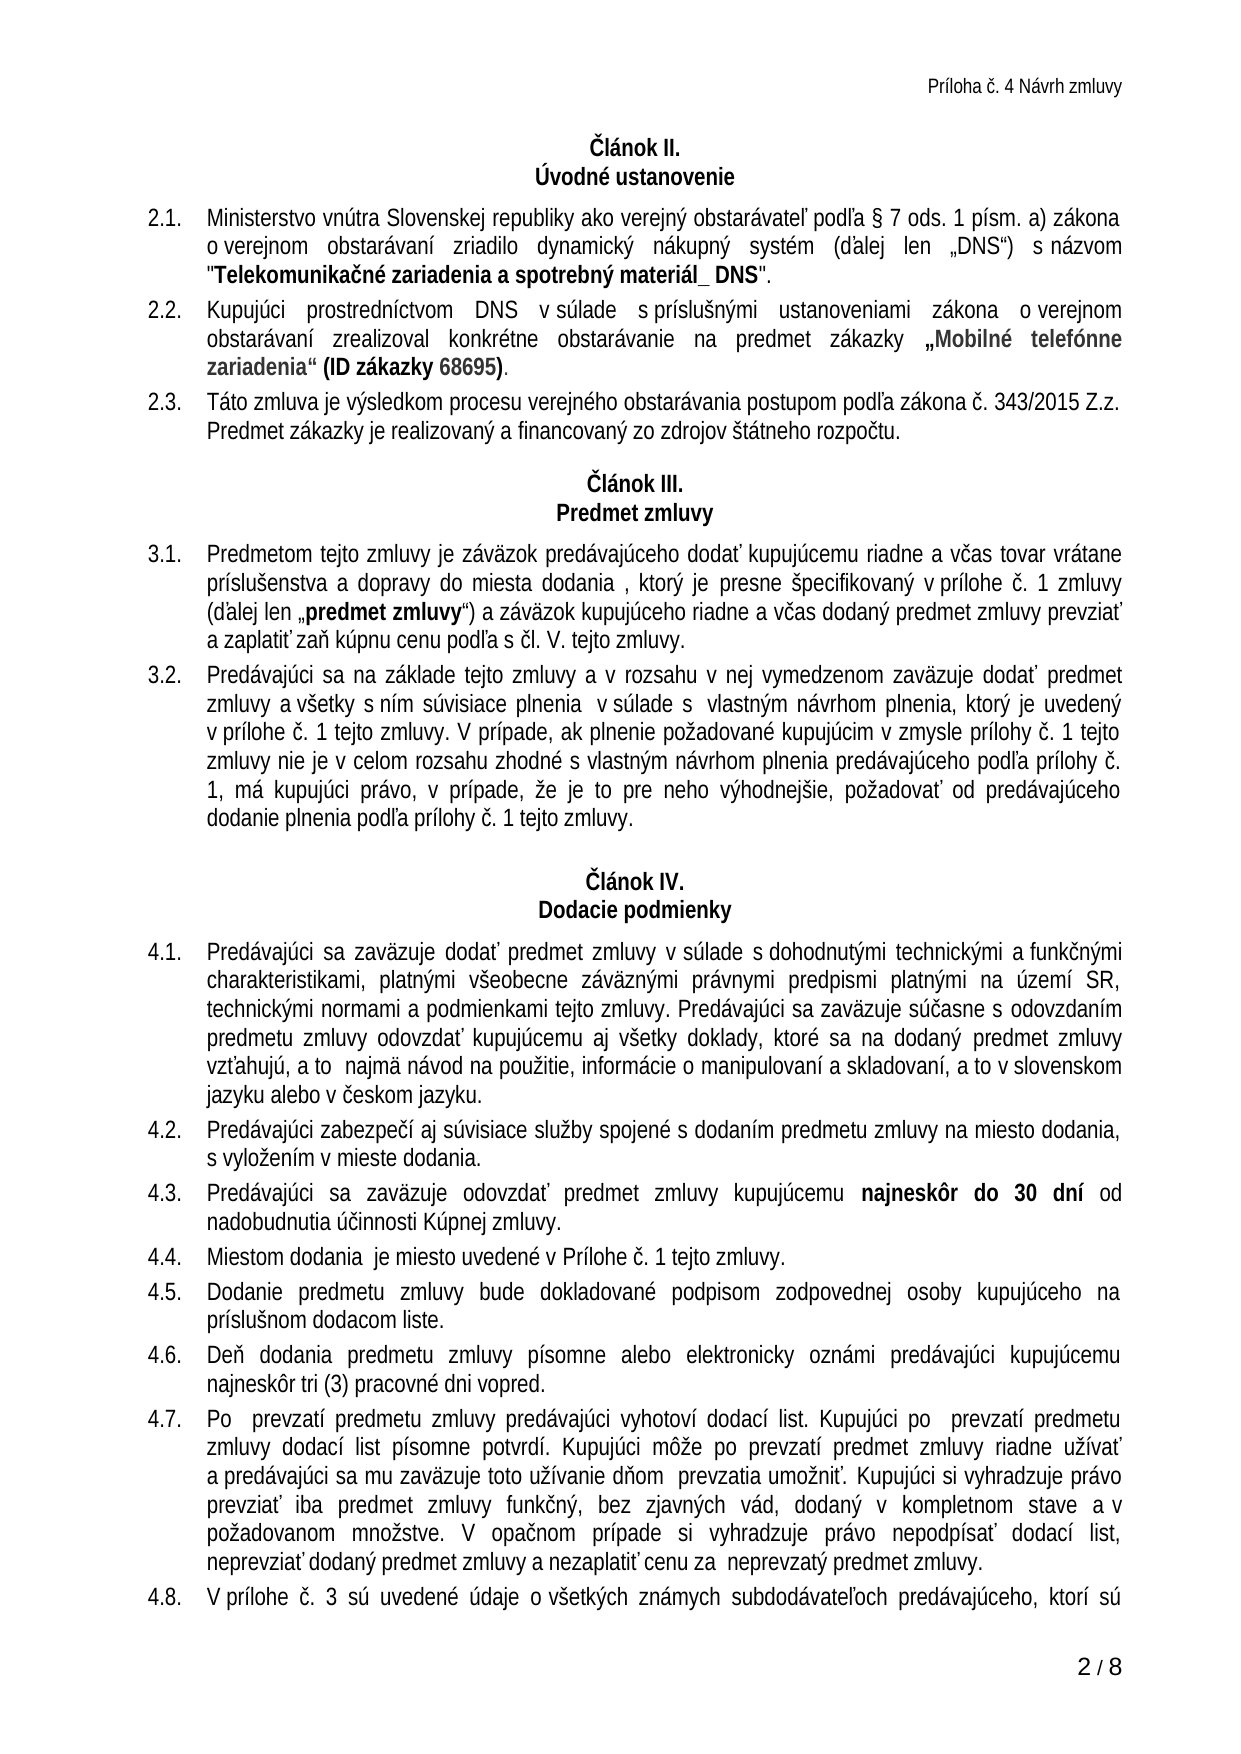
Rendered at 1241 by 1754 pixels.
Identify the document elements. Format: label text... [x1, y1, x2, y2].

text Článok III. [148, 469, 1122, 498]
list Predávajúci sa zaväzuje odovzdať predmet zmluvy kupujúcemu najneskôr do 30 dní od nadobudnutia účinnosti Kúpnej zmluvy. [148, 1178, 1122, 1236]
list Predávajúci sa na základe tejto zmluvy a v rozsahu v nej vymedzenom zaväzuje dodať predmet zmluvy a všetky s ním súvisiace plnenia v súlade s vlastným návrhom plnenia, ktorý je uvedený v prílohe č. 1 tejto zmluvy. V prípade, ak plnenie požadované kupujúcim v zmysle prílohy č. 1 tejto zmluvy nie je v celom rozsahu zhodné s vlastným návrhom plnenia predávajúceho podľa prílohy č. 1, má kupujúci právo, v prípade, že je to pre neho výhodnejšie, požadovať od predávajúceho dodanie plnenia podľa prílohy č. 1 tejto zmluvy. [148, 660, 1122, 832]
list Deň dodania predmetu zmluvy písomne alebo elektronicky oznámi predávajúci kupujúcemu najneskôr tri (3) pracovné dni vopred. [148, 1340, 1122, 1397]
list Kupujúci prostredníctvom DNS v súlade s príslušnými ustanoveniami zákona o verejnom obstarávaní zrealizoval konkrétne obstarávanie na predmet zákazky „Mobilné telefónne zariadenia“ (ID zákazky 68695). [148, 295, 1122, 381]
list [148, 1582, 1122, 1611]
list Dodanie predmetu zmluvy bude dokladované podpisom zodpovednej osoby kupujúceho na príslušnom dodacom liste. [148, 1277, 1122, 1334]
text Dodacie podmienky [148, 895, 1122, 924]
list Miestom dodania je miesto uvedené v Prílohe č. 1 tejto zmluvy. [148, 1242, 1122, 1270]
list Ministerstvo vnútra Slovenskej republiky ako verejný obstarávateľ podľa § 7 ods. 1 písm. a) zákona o verejnom obstarávaní zriadilo dynamický nákupný systém (ďalej len „DNS“) s názvom "Telekomunikačné zariadenia a spotrebný materiál_ DNS". [148, 203, 1122, 289]
text Článok IV. [148, 867, 1122, 895]
list Predávajúci zabezpečí aj súvisiace služby spojené s dodaním predmetu zmluvy na miesto dodania, s vyložením v mieste dodania. [148, 1115, 1122, 1172]
list Predmetom tejto zmluvy je záväzok predávajúceho dodať kupujúcemu riadne a včas tovar vrátane príslušenstva a dopravy do miesta dodania , ktorý je presne špecifikovaný v prílohe č. 1 zmluvy (ďalej len „predmet zmluvy“) a záväzok kupujúceho riadne a včas dodaný predmet zmluvy prevziať a zaplatiť zaň kúpnu cenu podľa s čl. V. tejto zmluvy. [148, 539, 1122, 654]
text Úvodné ustanovenie [148, 162, 1122, 190]
text Predmet zmluvy [148, 498, 1122, 527]
list Po prevzatí predmetu zmluvy predávajúci vyhotoví dodací list. Kupujúci po prevzatí predmetu zmluvy dodací list písomne potvrdí. Kupujúci môže po prevzatí predmet zmluvy riadne užívať a predávajúci sa mu zaväzuje toto užívanie dňom prevzatia umožniť. Kupujúci si vyhradzuje právo prevziať iba predmet zmluvy funkčný, bez zjavných vád, dodaný v kompletnom stave a v požadovanom množstve. V opačnom prípade si vyhradzuje právo nepodpísať dodací list, neprevziať dodaný predmet zmluvy a nezaplatiť cenu za neprevzatý predmet zmluvy. [148, 1404, 1122, 1576]
list Táto zmluva je výsledkom procesu verejného obstarávania postupom podľa zákona č. 343/2015 Z.z. Predmet zákazky je realizovaný a financovaný zo zdrojov štátneho rozpočtu. [148, 387, 1122, 444]
text Článok II. [148, 133, 1122, 162]
list Predávajúci sa zaväzuje dodať predmet zmluvy v súlade s dohodnutými technickými a funkčnými charakteristikami, platnými všeobecne záväznými právnymi predpismi platnými na území SR, technickými normami a podmienkami tejto zmluvy. Predávajúci sa zaväzuje súčasne s odovzdaním predmetu zmluvy odovzdať kupujúcemu aj všetky doklady, ktoré sa na dodaný predmet zmluvy vzťahujú, a to najmä návod na použitie, informácie o manipulovaní a skladovaní, a to v slovenskom jazyku alebo v českom jazyku. [148, 937, 1122, 1108]
